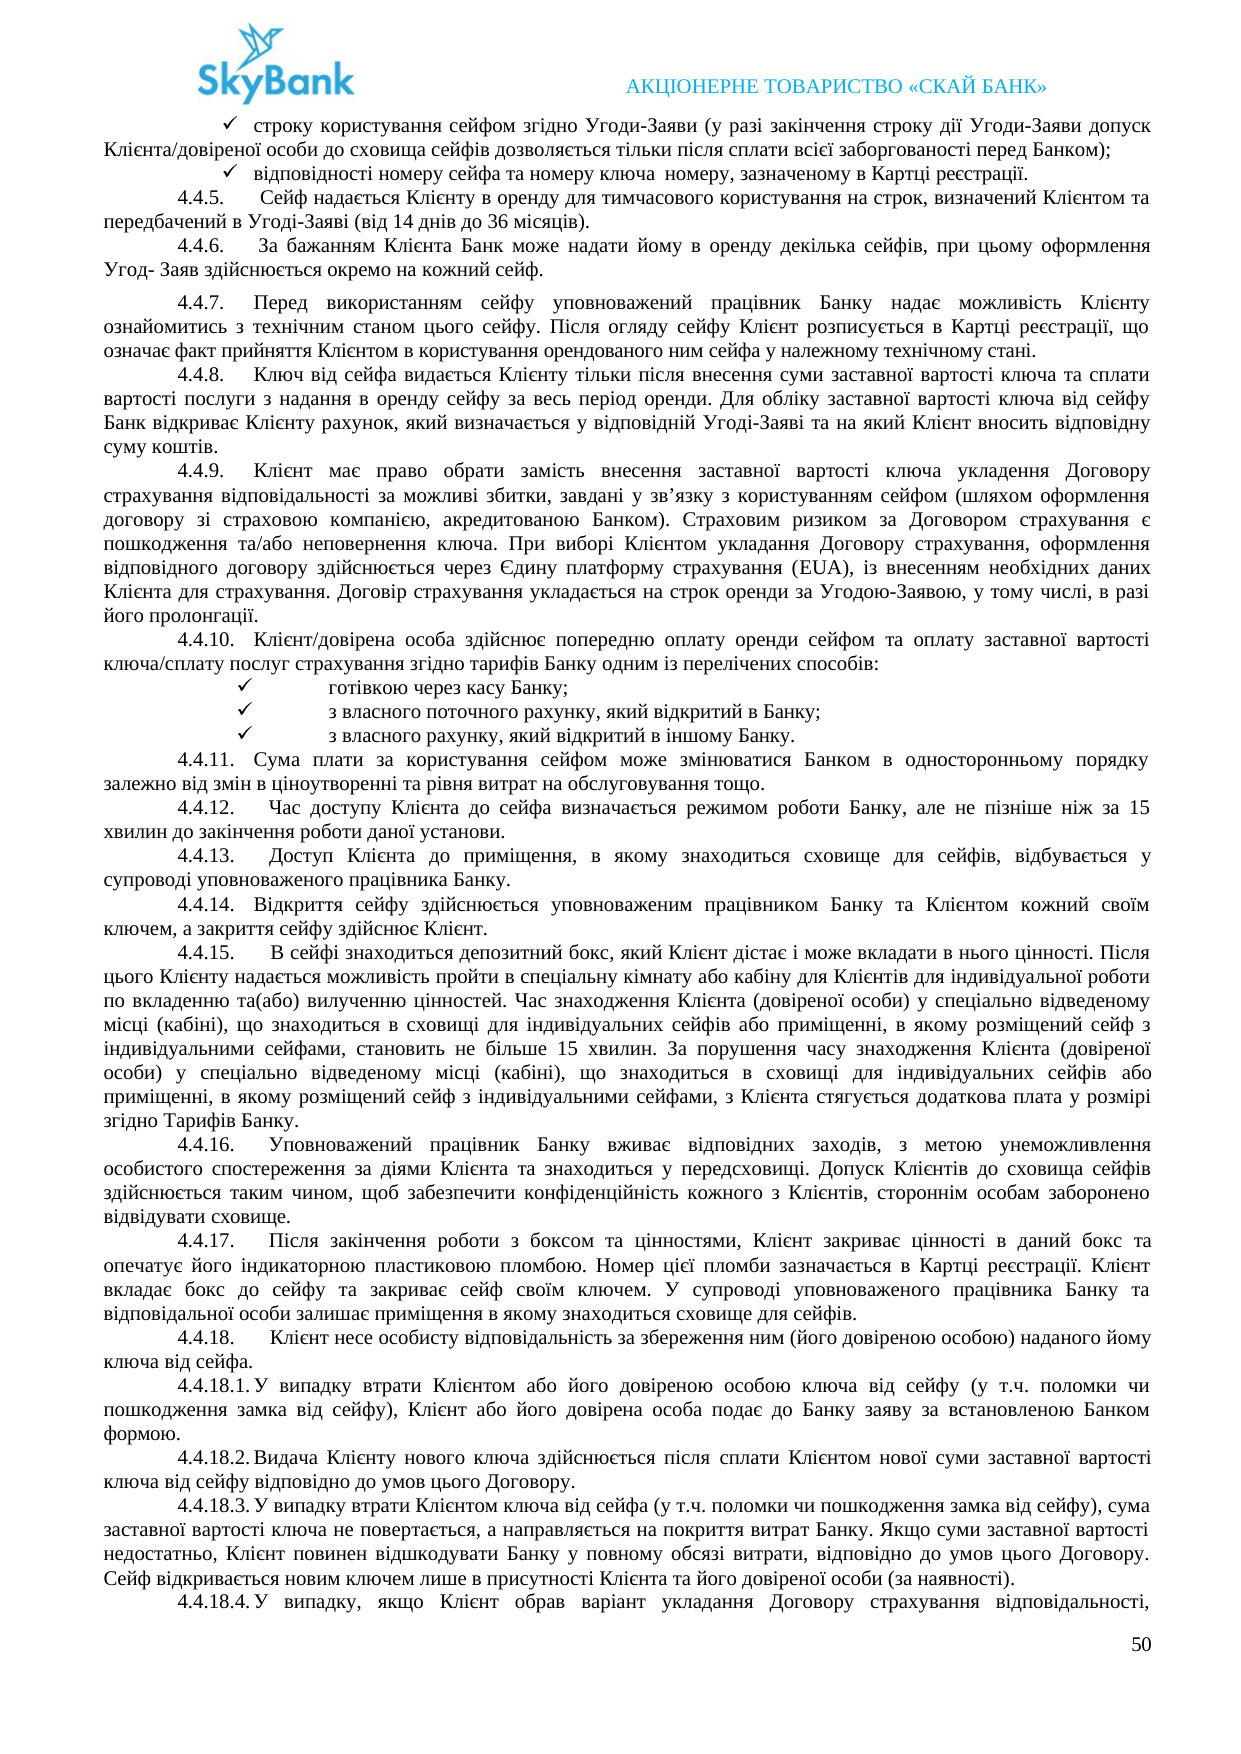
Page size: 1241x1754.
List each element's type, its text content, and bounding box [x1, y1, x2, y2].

list У випадку втрати Клієнтом ключа від сейфа (у т.ч. поломки чи пошкодження замка від сейфу), сума заставної вартості ключа не повертається, а направляється на покриття витрат Банку. Якщо суми заставної вартості недостатньо, Клієнт повинен відшкодувати Банку у повному обсязі витрати, відповідно до умов цього Договору. Сейф відкривається новим ключем лише в присутності Клієнта та його довіреної особи (за наявності). [103, 1493, 1151, 1589]
list Клієнт несе особисту відповідальність за збереження ним (його довіреною особою) наданого йому ключа від сейфа. [103, 1325, 1152, 1373]
list Ключ від сейфа видається Клієнту тільки після внесення суми заставної вартості ключа та сплати вартості послуги з надання в оренду сейфу за весь період оренди. Для обліку заставної вартості ключа від сейфу Банк відкриває Клієнту рахунок, який визначається у відповідній Угоді-Заяві та на який Клієнт вносить відповідну суму коштів. [103, 362, 1151, 458]
list Сейф надається Клієнту в оренду для тимчасового користування на строк, визначений Клієнтом та передбачений в Угоді-Заяві (від 14 днів до 36 місяців). [103, 185, 1151, 233]
list У випадку втрати Клієнтом або його довіреною особою ключа від сейфу (у т.ч. поломки чи пошкодження замка від сейфу), Клієнт або його довірена особа подає до Банку заяву за встановленою Банком формою. [103, 1373, 1151, 1445]
list Відкриття сейфу здійснюється уповноваженим працівником Банку та Клієнтом кожний своїм ключем, а закриття сейфу здійснює Клієнт. [103, 892, 1151, 940]
list Клієнт/довірена особа здійснює попередню оплату оренди сейфом та оплату заставної вартості ключа/сплату послуг страхування згідно тарифів Банку одним із перелічених способів: [103, 627, 1151, 675]
list Сума плати за користування сейфом може змінюватися Банком в односторонньому порядку залежно від змін в ціноутворенні та рівня витрат на обслуговування тощо. [103, 747, 1149, 795]
list з власного рахунку, який відкритий в іншому Банку. [103, 723, 1196, 747]
picture [627, 82, 634, 91]
list Видача Клієнту нового ключа здійснюється після сплати Клієнтом нової суми заставної вартості ключа від сейфу відповідно до умов цього Договору. [103, 1445, 1152, 1493]
picture [807, 82, 814, 91]
list За бажанням Клієнта Банк може надати йому в оренду декілька сейфів, при цьому оформлення Угод- Заяв здійснюється окремо на кожний сейф. [103, 233, 1152, 281]
list Уповноважений працівник Банку вживає відповідних заходів, з метою унеможливлення особистого спостереження за діями Клієнта та знаходиться у передсховищі. Допуск Клієнтів до сховища сейфів здійснюється таким чином, щоб забезпечити конфіденційність кожного з Клієнтів, стороннім особам заборонено відвідувати сховище. [103, 1132, 1152, 1228]
list Після закінчення роботи з боксом та цінностями, Клієнт закриває цінності в даний бокс та опечатує його індикаторною пластиковою пломбою. Номер цієї пломби зазначається в Картці реєстрації. Клієнт вкладає бокс до сейфу та закриває сейф своїм ключем. У супроводі уповноваженого працівника Банку та відповідальної особи залишає приміщення в якому знаходиться сховище для сейфів. [103, 1228, 1152, 1325]
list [103, 1589, 1151, 1613]
list Доступ Клієнта до приміщення, в якому знаходиться сховище для сейфів, відбувається у супроводі уповноваженого працівника Банку. [103, 843, 1152, 891]
list Час доступу Клієнта до сейфа визначається режимом роботи Банку, але не пізніше ніж за 15 хвилин до закінчення роботи даної установи. [103, 795, 1151, 843]
list готівкою через касу Банку; [103, 675, 1196, 699]
list з власного поточного рахунку, який відкритий в Банку; [103, 699, 1196, 723]
list Клієнт має право обрати замість внесення заставної вартості ключа укладення Договору страхування відповідальності за можливі збитки, завдані у зв’язку з користуванням сейфом (шляхом оформлення договору зі страховою компанією, акредитованою Банком). Страховим ризиком за Договором страхування є пошкодження та/або неповернення ключа. При виборі Клієнтом укладання Договору страхування, оформлення відповідного договору здійснюється через Єдину платформу страхування (EUA), із внесенням необхідних даних Клієнта для страхування. Договір страхування укладається на строк оренди за Угодою-Заявою, у тому числі, в разі його пролонгації. [103, 458, 1151, 627]
list відповідності номеру сейфа та номеру ключа номеру, зазначеному в Картці реєстрації. [103, 161, 1196, 185]
list строку користування сейфом згідно Угоди-Заяви (у разі закінчення строку дії Угоди-Заяви допуск Клієнта/довіреної особи до сховища сейфів дозволяється тільки після сплати всієї заборгованості перед Банком); [103, 112, 1152, 161]
list Перед використанням сейфу уповноважений працівник Банку надає можливість Клієнту ознайомитись з технічним станом цього сейфу. Після огляду сейфу Клієнт розписується в Картці реєстрації, що означає факт прийняття Клієнтом в користування орендованого ним сейфа у належному технічному стані. [103, 290, 1151, 362]
list В сейфі знаходиться депозитний бокс, який Клієнт дістає і може вкладати в нього цінності. Після цього Клієнту надається можливість пройти в спеціальну кімнату або кабіну для Клієнтів для індивідуальної роботи по вкладенню та(або) вилученню цінностей. Час знаходження Клієнта (довіреної особи) у спеціально відведеному місці (кабіні), що знаходиться в сховищі для індивідуальних сейфів або приміщенні, в якому розміщений сейф з індивідуальними сейфами, становить не більше 15 хвилин. За порушення часу знаходження Клієнта (довіреної особи) у спеціально відведеному місці (кабіні), що знаходиться в сховищі для індивідуальних сейфів або приміщенні, в якому розміщений сейф з індивідуальними сейфами, з Клієнта стягується додаткова плата у розмірі згідно Тарифів Банку. [103, 940, 1152, 1132]
picture [197, 21, 357, 106]
